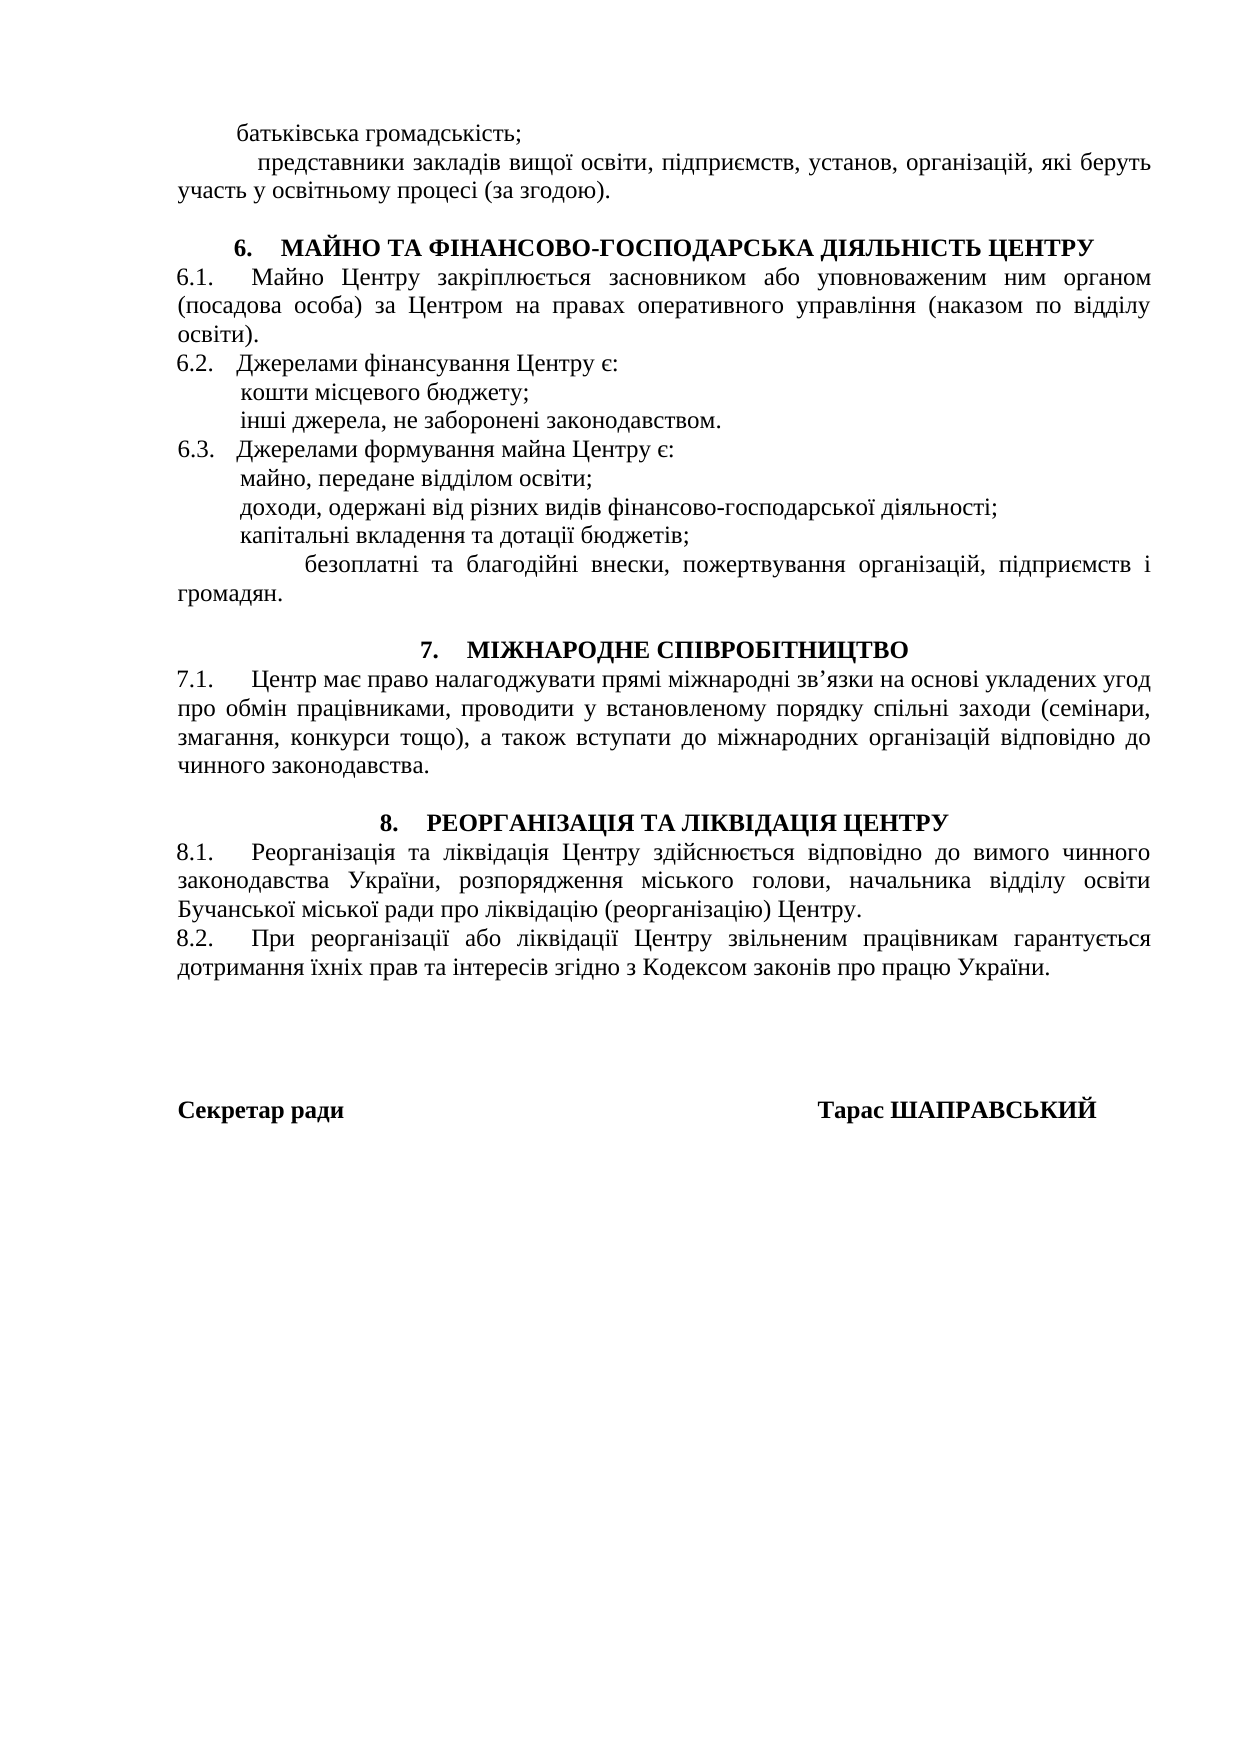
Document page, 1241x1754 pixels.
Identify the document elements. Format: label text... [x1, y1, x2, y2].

list МІЖНАРОДНЕ СПІВРОБІТНИЦТВО [177, 636, 1152, 664]
list РЕОРГАНІЗАЦІЯ ТА ЛІКВІДАЦІЯ ЦЕНТРУ [177, 808, 1152, 837]
text представники закладів вищої освіти, підприємств, установ, організацій, які беруть участь у освітньому процесі (за згодою). [177, 147, 1152, 204]
list При реорганізації або ліквідації Центру звільненим працівникам гарантується дотримання їхніх прав та інтересів згідно з Кодексом законів про працю України. [176, 923, 1152, 981]
text майно, передане відділом освіти; [177, 463, 1152, 492]
list Реорганізація та ліквідація Центру здійснюється відповідно до вимого чинного законодавства України, розпорядження міського голови, начальника відділу освіти Бучанської міської ради про ліквідацію (реорганізацію) Центру. [176, 837, 1152, 923]
list батьківська громадськість; [177, 118, 1152, 147]
text безоплатні та благодійні внески, пожертвування організацій, підприємств і громадян. [177, 549, 1152, 607]
list МАЙНО ТА ФІНАНСОВО-ГОСПОДАРСЬКА ДІЯЛЬНІСТЬ ЦЕНТРУ [177, 233, 1152, 262]
list Джерелами фінансування Центру є: [176, 348, 1152, 377]
text доходи, одержані від різних видів фінансово-господарської діяльності; [177, 492, 1152, 521]
text кошти місцевого бюджету; [177, 377, 1152, 406]
text Секретар ради Тарас ШАПРАВСЬКИЙ [177, 1096, 1152, 1124]
list Майно Центру закріплюється засновником або уповноваженим ним органом (посадова особа) за Центром на правах оперативного управління (наказом по відділу освіти). [176, 262, 1152, 348]
list Центр має право налагоджувати прямі міжнародні зв’язки на основі укладених угод про обмін працівниками, проводити у встановленому порядку спільні заходи (семінари, змагання, конкурси тощо), а також вступати до міжнародних організацій відповідно до чинного законодавства. [176, 664, 1152, 779]
text інші джерела, не заборонені законодавством. [177, 406, 1152, 434]
list Джерелами формування майна Центру є: [177, 434, 1152, 463]
text капітальні вкладення та дотації бюджетів; [177, 521, 1152, 549]
